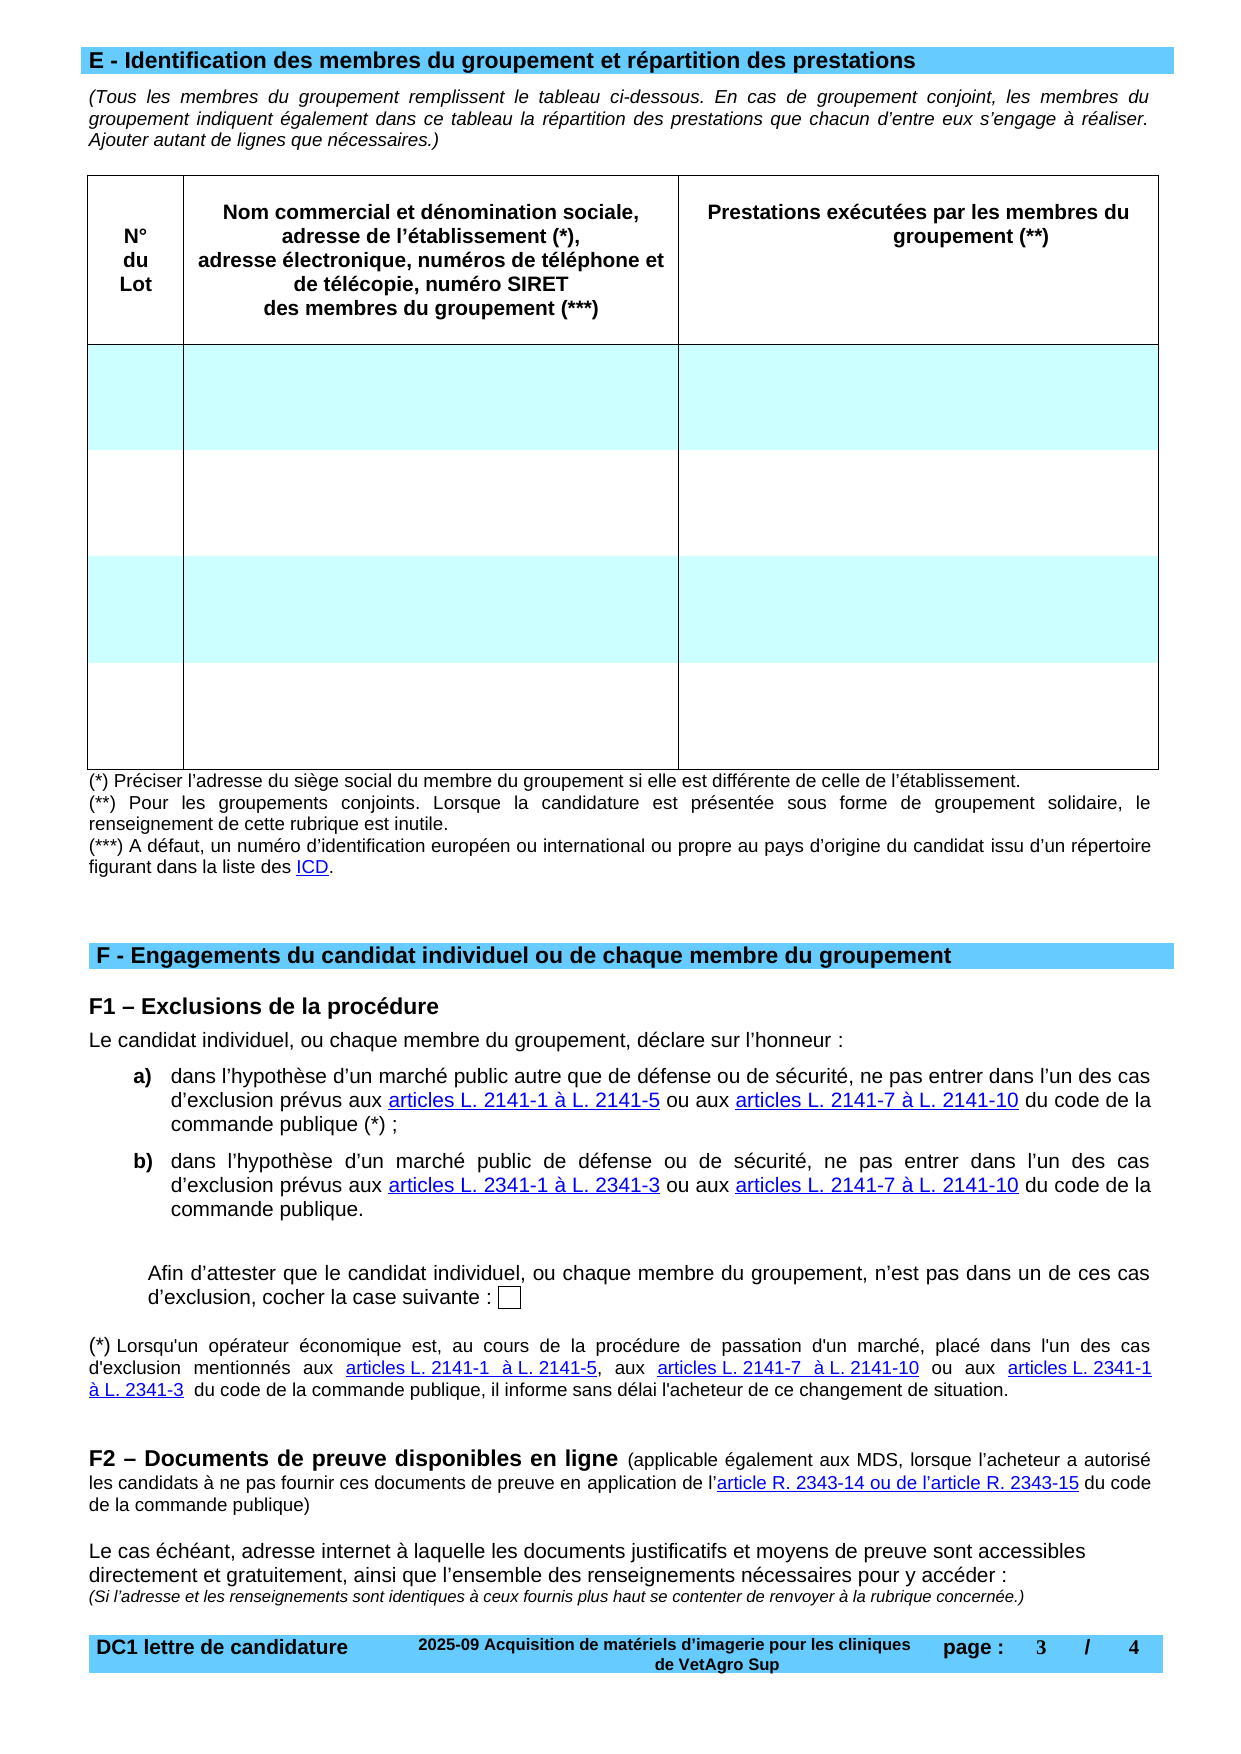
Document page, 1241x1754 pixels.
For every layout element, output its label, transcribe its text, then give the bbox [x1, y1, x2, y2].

table_cell [88, 663, 183, 769]
text (***) A défaut, un numéro d’identification européen ou international ou propre au pays d’origine du candidat issu d’un répertoire figurant dans la liste des ICD. [89, 835, 1152, 878]
text (Tous les membres du groupement remplissent le tableau ci-dessous. En cas de groupement conjoint, les membres du groupement indiquent également dans ce tableau la répartition des prestations que chacun d’entre eux s’engage à réaliser. Ajouter autant de lignes que nécessaires.) [89, 86, 1152, 151]
list dans l’hypothèse d’un marché public autre que de défense ou de sécurité, ne pas entrer dans l’un des cas d’exclusion prévus aux articles L. 2141-1 à L. 2141-5 ou aux articles L. 2141-7 à L. 2141-10 du code de la commande publique (*) ; [133, 1064, 1152, 1136]
table_cell [184, 556, 678, 663]
list dans l’hypothèse d’un marché public de défense ou de sécurité, ne pas entrer dans l’un des cas d’exclusion prévus aux articles L. 2341-1 à L. 2341-3 ou aux articles L. 2141-7 à L. 2141-10 du code de la commande publique. [133, 1148, 1152, 1220]
table_cell [184, 345, 678, 450]
text F1 – Exclusions de la procédure [89, 993, 1152, 1019]
table_cell [679, 663, 1158, 769]
table_cell [88, 556, 183, 663]
text (**) Pour les groupements conjoints. Lorsque la candidature est présentée sous forme de groupement solidaire, le renseignement de cette rubrique est inutile. [89, 792, 1152, 835]
text Le cas échéant, adresse internet à laquelle les documents justificatifs et moyens de preuve sont accessibles directement et gratuitement, ainsi que l’ensemble des renseignements nécessaires pour y accéder : [89, 1539, 1152, 1587]
text (*) Préciser l’adresse du siège social du membre du groupement si elle est différente de celle de l’établissement. [89, 770, 1152, 792]
table_header F - Engagements du candidat individuel ou de chaque membre du groupement [89, 943, 1174, 969]
table_cell [679, 345, 1158, 450]
table_cell [88, 345, 183, 450]
table_header Prestations exécutées par les membres du groupement (**) [679, 176, 1158, 343]
table_cell [679, 450, 1158, 556]
text Afin d’attester que le candidat individuel, ou chaque membre du groupement, n’est pas dans un de ces cas d’exclusion, cocher la case suivante : [148, 1261, 1152, 1309]
table_cell [184, 663, 678, 769]
table_cell [184, 450, 678, 556]
text (*) Lorsqu'un opérateur économique est, au cours de la procédure de passation d'un marché, placé dans l'un des cas d'exclusion mentionnés aux articles L. 2141-1 à L. 2141-5, aux articles L. 2141-7 à L. 2141-10 ou aux articles L. 2341-1 à L. 2341-3 du code de la commande publique, il informe sans délai l'acheteur de ce changement de situation. [89, 1333, 1152, 1400]
table_cell [88, 450, 183, 556]
table_header E - Identification des membres du groupement et répartition des prestations [81, 47, 1174, 74]
text (Si l’adresse et les renseignements sont identiques à ceux fournis plus haut se contenter de renvoyer à la rubrique concernée.) [89, 1587, 1152, 1606]
text F2 – Documents de preuve disponibles en ligne (applicable également aux MDS, lorsque l’acheteur a autorisé les candidats à ne pas fournir ces documents de preuve en application de l’article R. 2343-14 ou de l’article R. 2343-15 du code de la commande publique) [89, 1445, 1152, 1515]
text Le candidat individuel, ou chaque membre du groupement, déclare sur l’honneur : [89, 1028, 1152, 1052]
table_header N° du Lot [88, 176, 183, 343]
table_cell [679, 556, 1158, 663]
table_header Nom commercial et dénomination sociale, adresse de l’établissement (*), adresse électronique, numéros de téléphone et de télécopie, numéro SIRET des membres du groupement (***) [184, 176, 678, 343]
